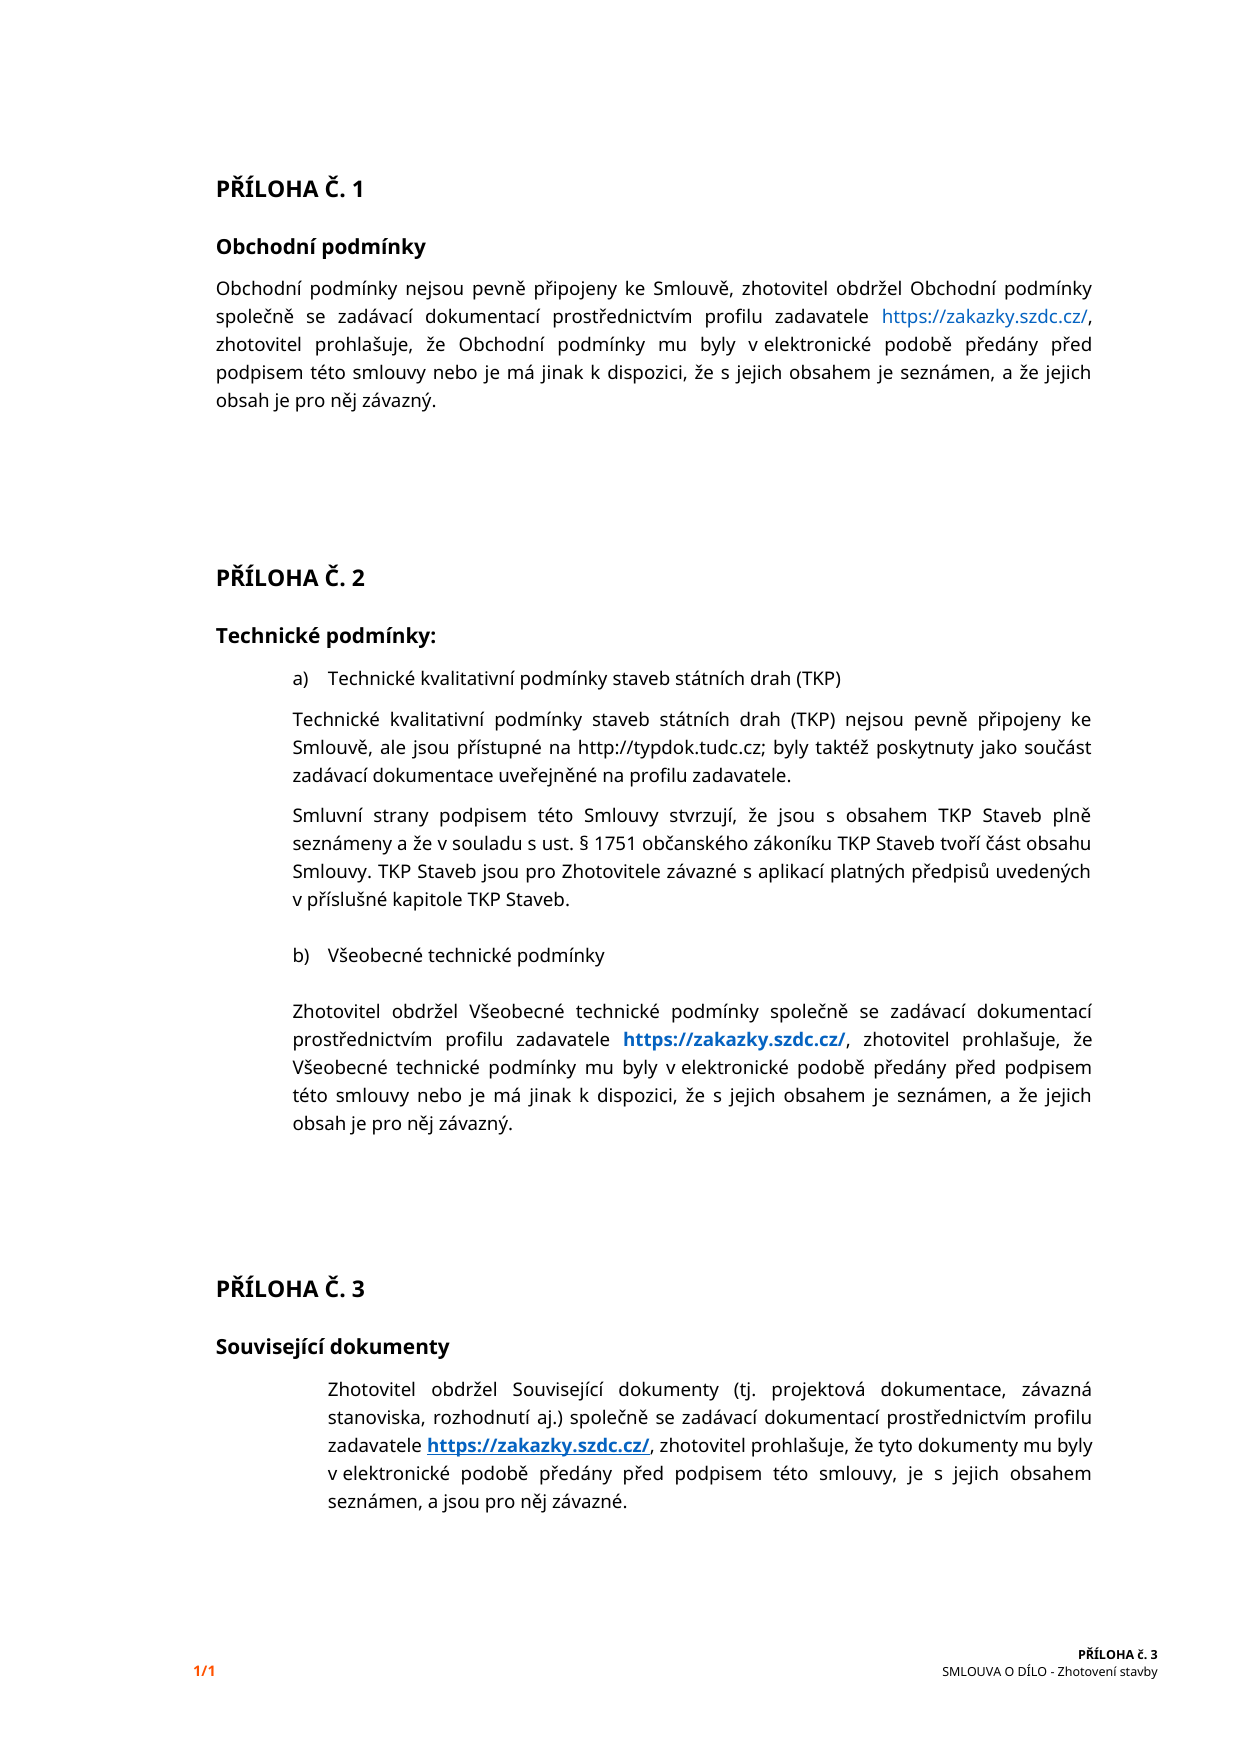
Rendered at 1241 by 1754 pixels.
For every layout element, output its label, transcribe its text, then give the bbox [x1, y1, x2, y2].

text Související dokumenty [216, 1332, 1093, 1361]
text Smluvní strany podpisem této Smlouvy stvrzují, že jsou s obsahem TKP Staveb plně seznámeny a že v souladu s ust. § 1751 občanského zákoníku TKP Staveb tvoří část obsahu Smlouvy. TKP Staveb jsou pro Zhotovitele závazné s aplikací platných předpisů uvedených v příslušné kapitole TKP Staveb. [292, 802, 1093, 912]
text Všeobecné technické podmínky [292, 943, 1093, 968]
text Příloha č. 1 [216, 172, 1093, 204]
list Zhotovitel obdržel Související dokumenty (tj. projektová dokumentace, závazná stanoviska, rozhodnutí aj.) společně se zadávací dokumentací prostřednictvím profilu zadavatele https://zakazky.szdc.cz/, zhotovitel prohlašuje, že tyto dokumenty mu byly v elektronické podobě předány před podpisem této smlouvy, je s jejich obsahem seznámen, a jsou pro něj závazné. [328, 1376, 1093, 1513]
text Obchodní podmínky nejsou pevně připojeny ke Smlouvě, zhotovitel obdržel Obchodní podmínky společně se zadávací dokumentací prostřednictvím profilu zadavatele https://zakazky.szdc.cz/, zhotovitel prohlašuje, že Obchodní podmínky mu byly v elektronické podobě předány před podpisem této smlouvy nebo je má jinak k dispozici, že s jejich obsahem je seznámen, a že jejich obsah je pro něj závazný. [216, 276, 1093, 413]
list Technické kvalitativní podmínky staveb státních drah (TKP) [292, 665, 1093, 691]
text Příloha č. 3 [216, 1273, 1093, 1304]
list Zhotovitel obdržel Všeobecné technické podmínky společně se zadávací dokumentací prostřednictvím profilu zadavatele https://zakazky.szdc.cz/, zhotovitel prohlašuje, že Všeobecné technické podmínky mu byly v elektronické podobě předány před podpisem této smlouvy nebo je má jinak k dispozici, že s jejich obsahem je seznámen, a že jejich obsah je pro něj závazný. [292, 999, 1093, 1136]
text Technické podmínky: [216, 622, 1093, 650]
text Příloha č. 2 [216, 562, 1093, 593]
text Obchodní podmínky [216, 232, 1093, 260]
text Technické kvalitativní podmínky staveb státních drah (TKP) nejsou pevně připojeny ke Smlouvě, ale jsou přístupné na http://typdok.tudc.cz; byly taktéž poskytnuty jako součást zadávací dokumentace uveřejněné na profilu zadavatele. [292, 706, 1093, 787]
